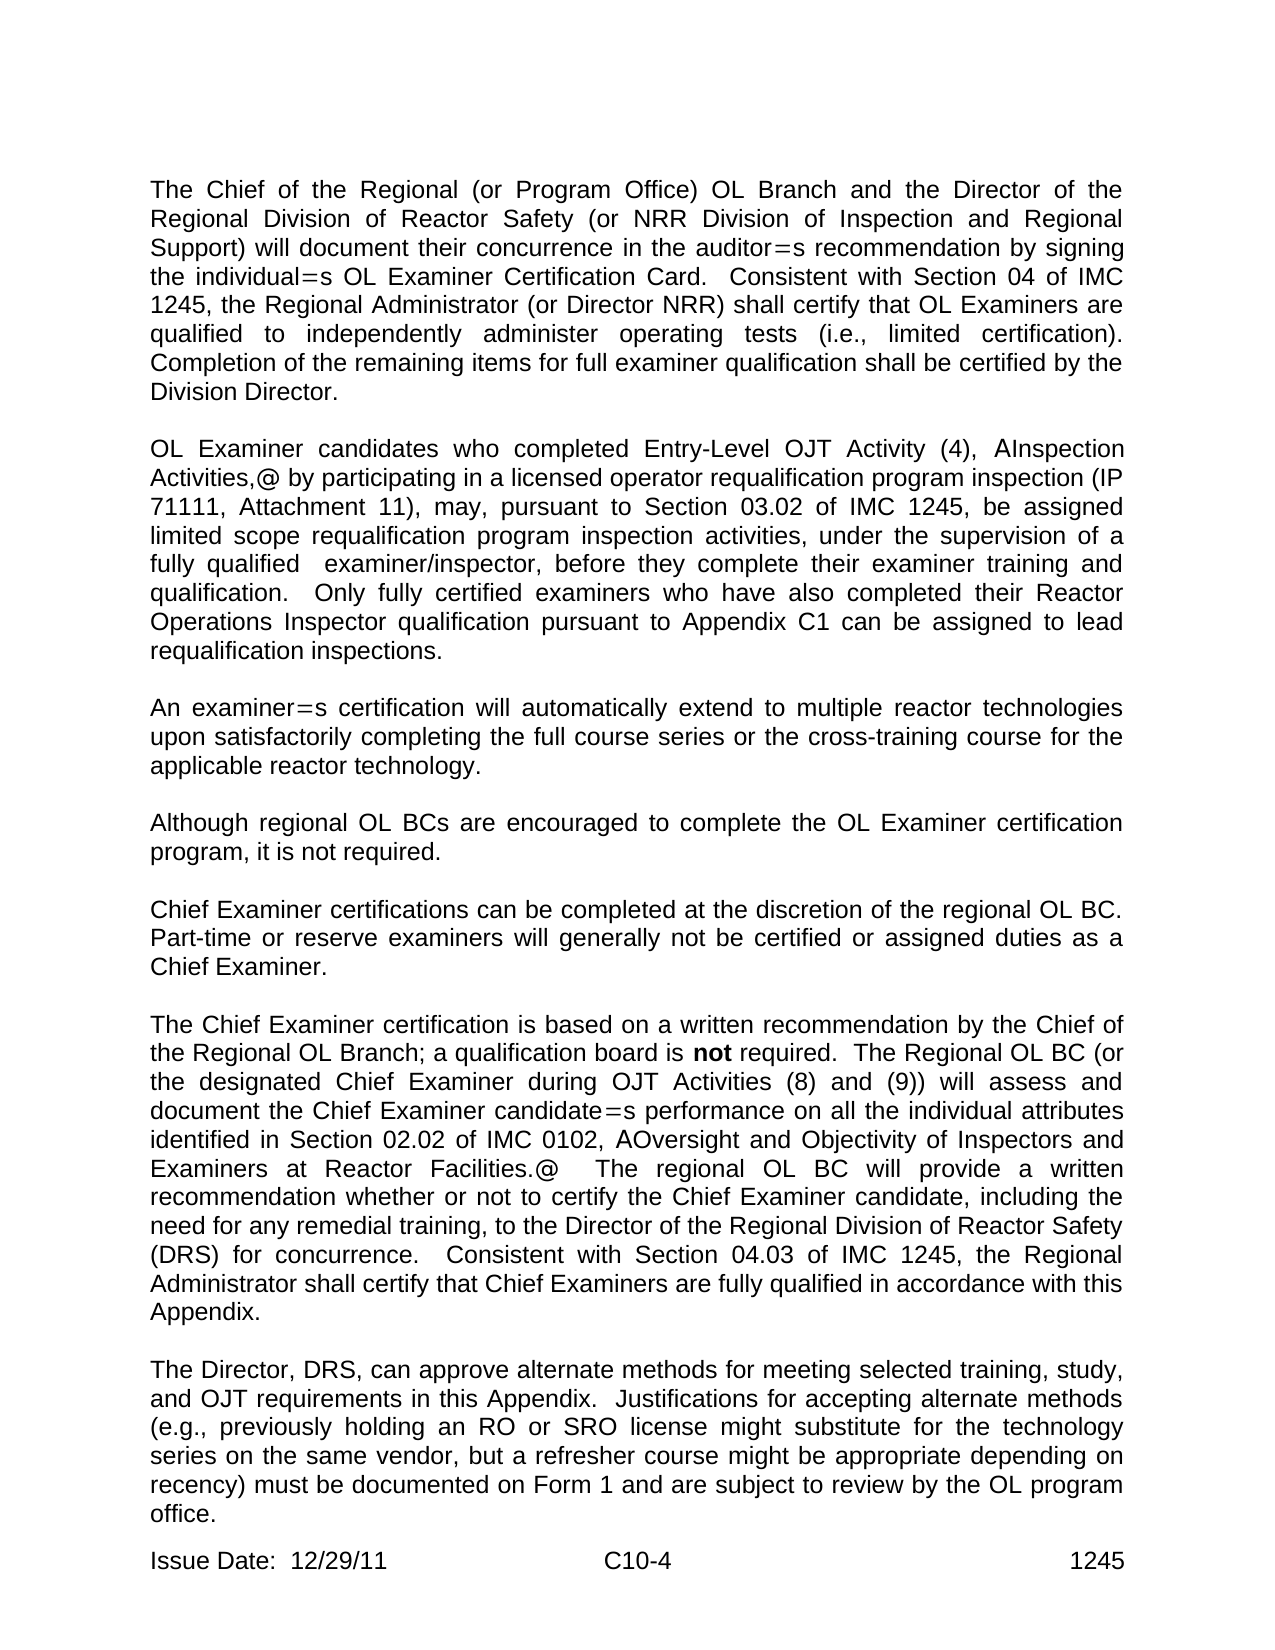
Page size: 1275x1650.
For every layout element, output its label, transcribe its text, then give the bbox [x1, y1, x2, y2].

text The Director, DRS, can approve alternate methods for meeting selected training, study, and OJT requirements in this Appendix. Justifications for accepting alternate methods (e.g., previously holding an RO or SRO license might substitute for the technology series on the same vendor, but a refresher course might be appropriate depending on recency) must be documented on Form 1 and are subject to review by the OL program office. [150, 1355, 1125, 1527]
text Chief Examiner certifications can be completed at the discretion of the regional OL BC. Part-time or reserve examiners will generally not be certified or assigned duties as a Chief Examiner. [150, 894, 1125, 981]
text Although regional OL BCs are encouraged to complete the OL Examiner certification program, it is not required. [150, 808, 1125, 866]
text An examiners certification will automatically extend to multiple reactor technologies upon satisfactorily completing the full course series or the cross-training course for the applicable reactor technology. [150, 693, 1125, 779]
text The Chief of the Regional (or Program Office) OL Branch and the Director of the Regional Division of Reactor Safety (or NRR Division of Inspection and Regional Support) will document their concurrence in the auditors recommendation by signing the individuals OL Examiner Certification Card. Consistent with Section 04 of IMC 1245, the Regional Administrator (or Director NRR) shall certify that OL Examiners are qualified to independently administer operating tests (i.e., limited certification). Completion of the remaining items for full examiner qualification shall be certified by the Division Director. [150, 175, 1125, 406]
text OL Examiner candidates who completed Entry-Level OJT Activity (4), Inspection Activities, by participating in a licensed operator requalification program inspection (IP 71111, Attachment 11), may, pursuant to Section 03.02 of IMC 1245, be assigned limited scope requalification program inspection activities, under the supervision of a fully qualified examiner/inspector, before they complete their examiner training and qualification. Only fully certified examiners who have also completed their Reactor Operations Inspector qualification pursuant to Appendix C1 can be assigned to lead requalification inspections. [150, 434, 1125, 664]
text The Chief Examiner certification is based on a written recommendation by the Chief of the Regional OL Branch; a qualification board is not required. The Regional OL BC (or the designated Chief Examiner during OJT Activities (8) and (9)) will assess and document the Chief Examiner candidates performance on all the individual attributes identified in Section 02.02 of IMC 0102, Oversight and Objectivity of Inspectors and Examiners at Reactor Facilities. The regional OL BC will provide a written recommendation whether or not to certify the Chief Examiner candidate, including the need for any remedial training, to the Director of the Regional Division of Reactor Safety (DRS) for concurrence. Consistent with Section 04.03 of IMC 1245, the Regional Administrator shall certify that Chief Examiners are fully qualified in accordance with this Appendix. [150, 1009, 1125, 1326]
